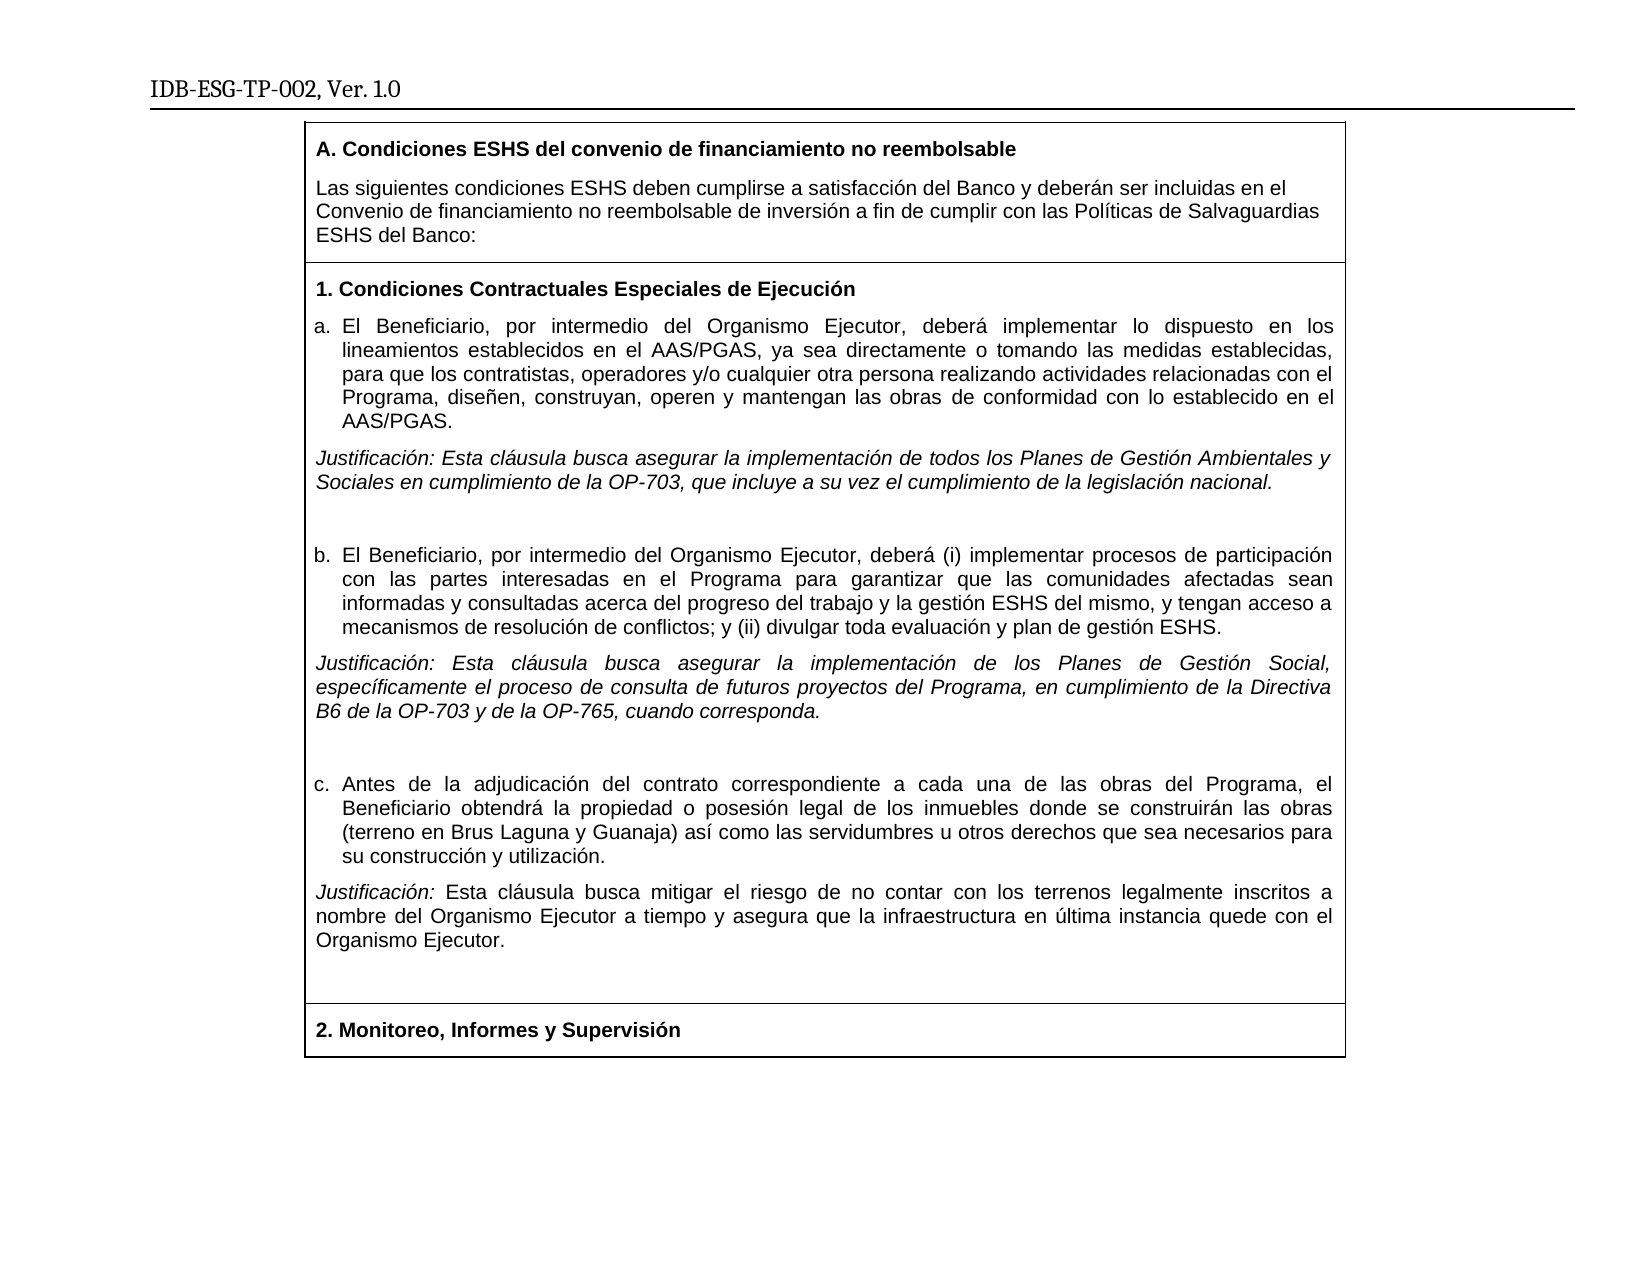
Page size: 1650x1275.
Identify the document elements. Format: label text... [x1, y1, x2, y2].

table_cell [306, 1004, 1345, 1056]
table_cell 1. Condiciones Contractuales Especiales de Ejecución El Beneficiario, por intermedio del Organismo Ejecutor, deberá implementar lo dispuesto en los lineamientos establecidos en el AAS/PGAS, ya sea directamente o tomando las medidas establecidas, para que los contratistas, operadores y/o cualquier otra persona realizando actividades relacionadas con el Programa, diseñen, construyan, operen y mantengan las obras de conformidad con lo establecido en el AAS/PGAS. Justificación: Esta cláusula busca asegurar la implementación de todos los Planes de Gestión Ambientales y Sociales en cumplimiento de la OP-703, que incluye a su vez el cumplimiento de la legislación nacional. El Beneficiario, por intermedio del Organismo Ejecutor, deberá (i) implementar procesos de participación con las partes interesadas en el Programa para garantizar que las comunidades afectadas sean informadas y consultadas acerca del progreso del trabajo y la gestión ESHS del mismo, y tengan acceso a mecanismos de resolución de conflictos; y (ii) divulgar toda evaluación y plan de gestión ESHS. Justificación: Esta cláusula busca asegurar la implementación de los Planes de Gestión Social, específicamente el proceso de consulta de futuros proyectos del Programa, en cumplimiento de la Directiva B6 de la OP-703 y de la OP-765, cuando corresponda. Antes de la adjudicación del contrato correspondiente a cada una de las obras del Programa, el Beneficiario obtendrá la propiedad o posesión legal de los inmuebles donde se construirán las obras (terreno en Brus Laguna y Guanaja) así como las servidumbres u otros derechos que sea necesarios para su construcción y utilización. Justificación: Esta cláusula busca mitigar el riesgo de no contar con los terrenos legalmente inscritos a nombre del Organismo Ejecutor a tiempo y asegura que la infraestructura en última instancia quede con el Organismo Ejecutor. [306, 263, 1345, 1003]
table_cell A. Condiciones ESHS del convenio de financiamiento no reembolsable Las siguientes condiciones ESHS deben cumplirse a satisfacción del Banco y deberán ser incluidas en el Convenio de financiamiento no reembolsable de inversión a fin de cumplir con las Políticas de Salvaguardias ESHS del Banco: [306, 123, 1345, 261]
